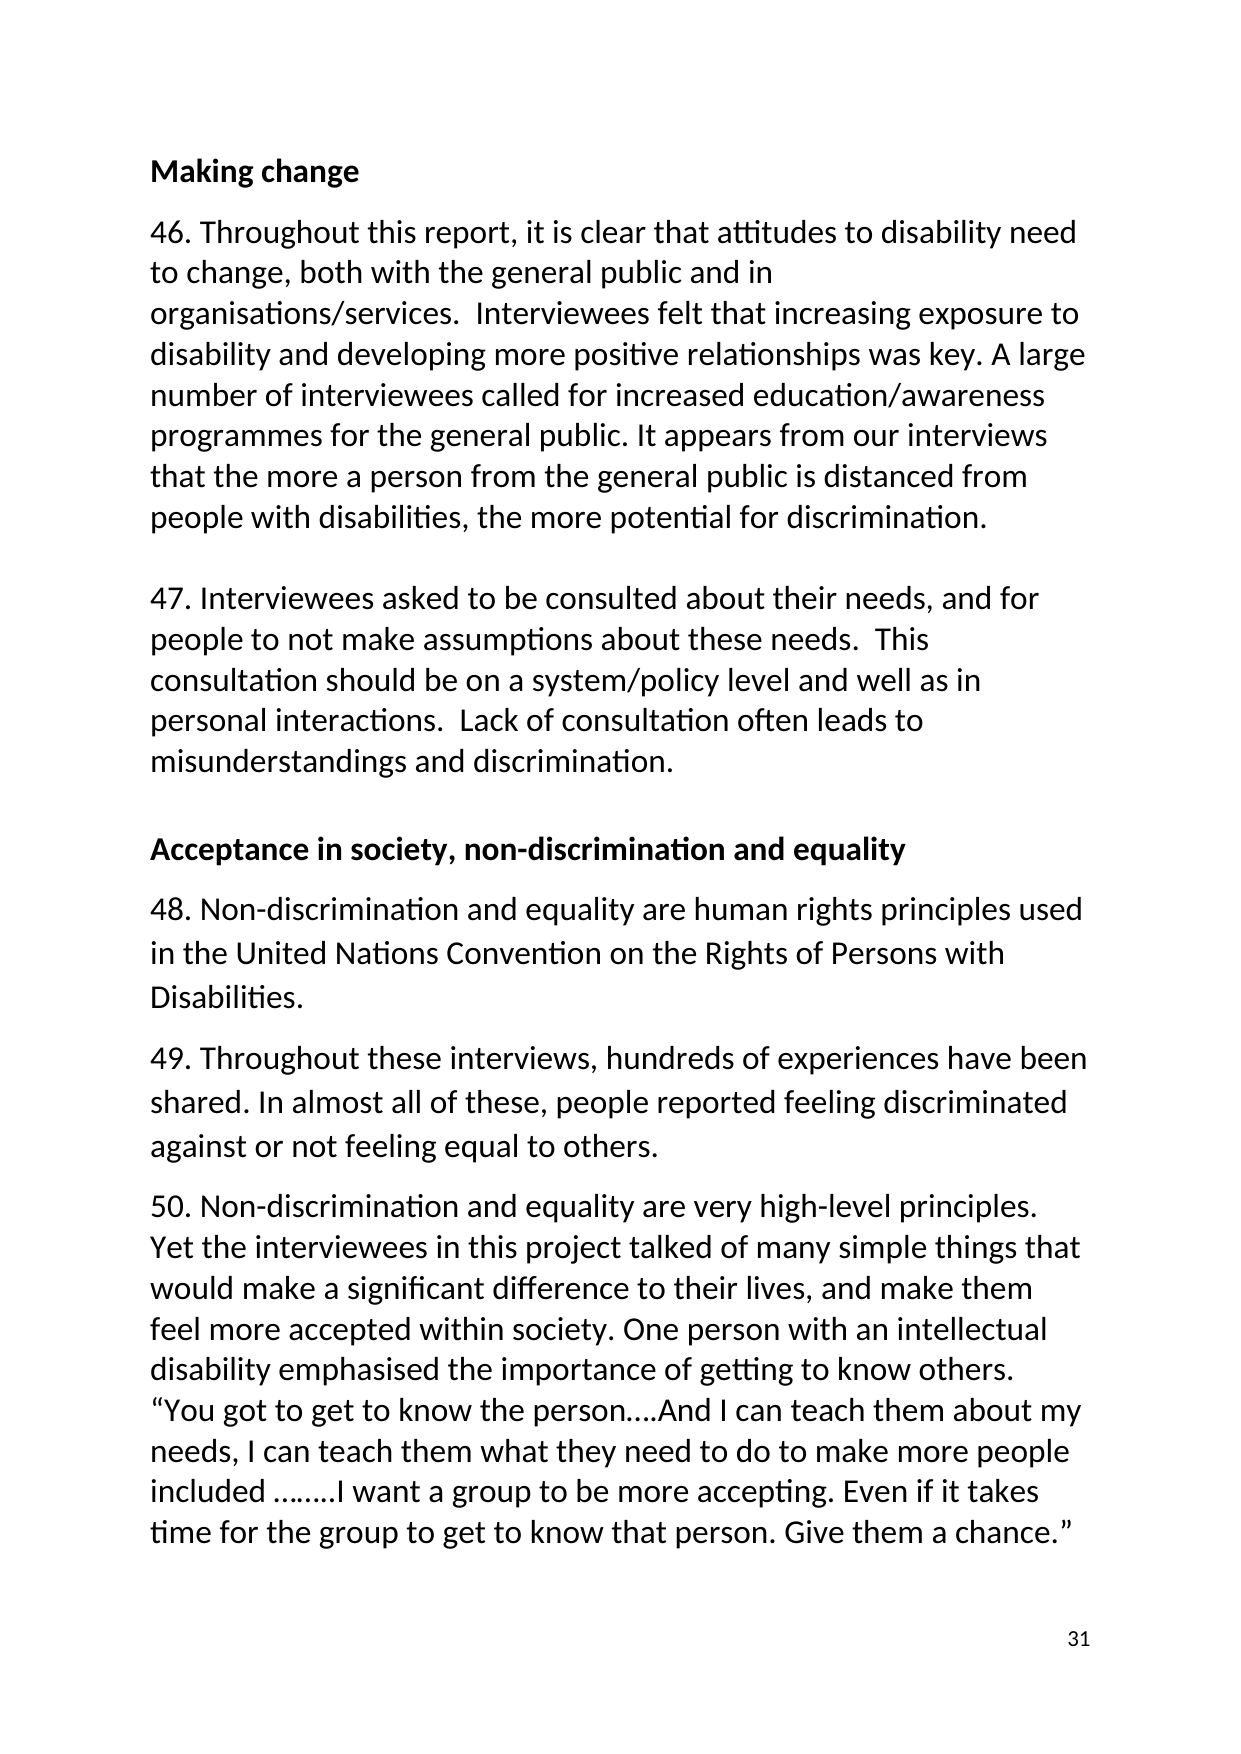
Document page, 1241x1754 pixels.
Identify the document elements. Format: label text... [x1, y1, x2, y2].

text 50. Non-discrimination and equality are very high-level principles. Yet the interviewees in this project talked of many simple things that would make a significant difference to their lives, and make them feel more accepted within society. One person with an intellectual disability emphasised the importance of getting to know others. [150, 1185, 1090, 1389]
text Making change [150, 150, 1090, 191]
text 47. Interviewees asked to be consulted about their needs, and for people to not make assumptions about these needs. This consultation should be on a system/policy level and well as in personal interactions. Lack of consultation often leads to misunderstandings and discrimination. [150, 577, 1090, 781]
text 48. Non-discrimination and equality are human rights principles used in the United Nations Convention on the Rights of Persons with Disabilities. [150, 888, 1090, 1017]
text “You got to get to know the person….And I can teach them about my needs, I can teach them what they need to do to make more people included ……..I want a group to be more accepting. Even if it takes time for the group to get to know that person. Give them a chance.” [150, 1389, 1090, 1580]
text Acceptance in society, non-discrimination and equality [150, 828, 1090, 868]
text 46. Throughout this report, it is clear that attitudes to disability need to change, both with the general public and in organisations/services. Interviewees felt that increasing exposure to disability and developing more positive relationships was key. A large number of interviewees called for increased education/awareness programmes for the general public. It appears from our interviews that the more a person from the general public is distanced from people with disabilities, the more potential for discrimination. [150, 211, 1090, 536]
text 49. Throughout these interviews, hundreds of experiences have been shared. In almost all of these, people reported feeling discriminated against or not feeling equal to others. [150, 1037, 1090, 1166]
